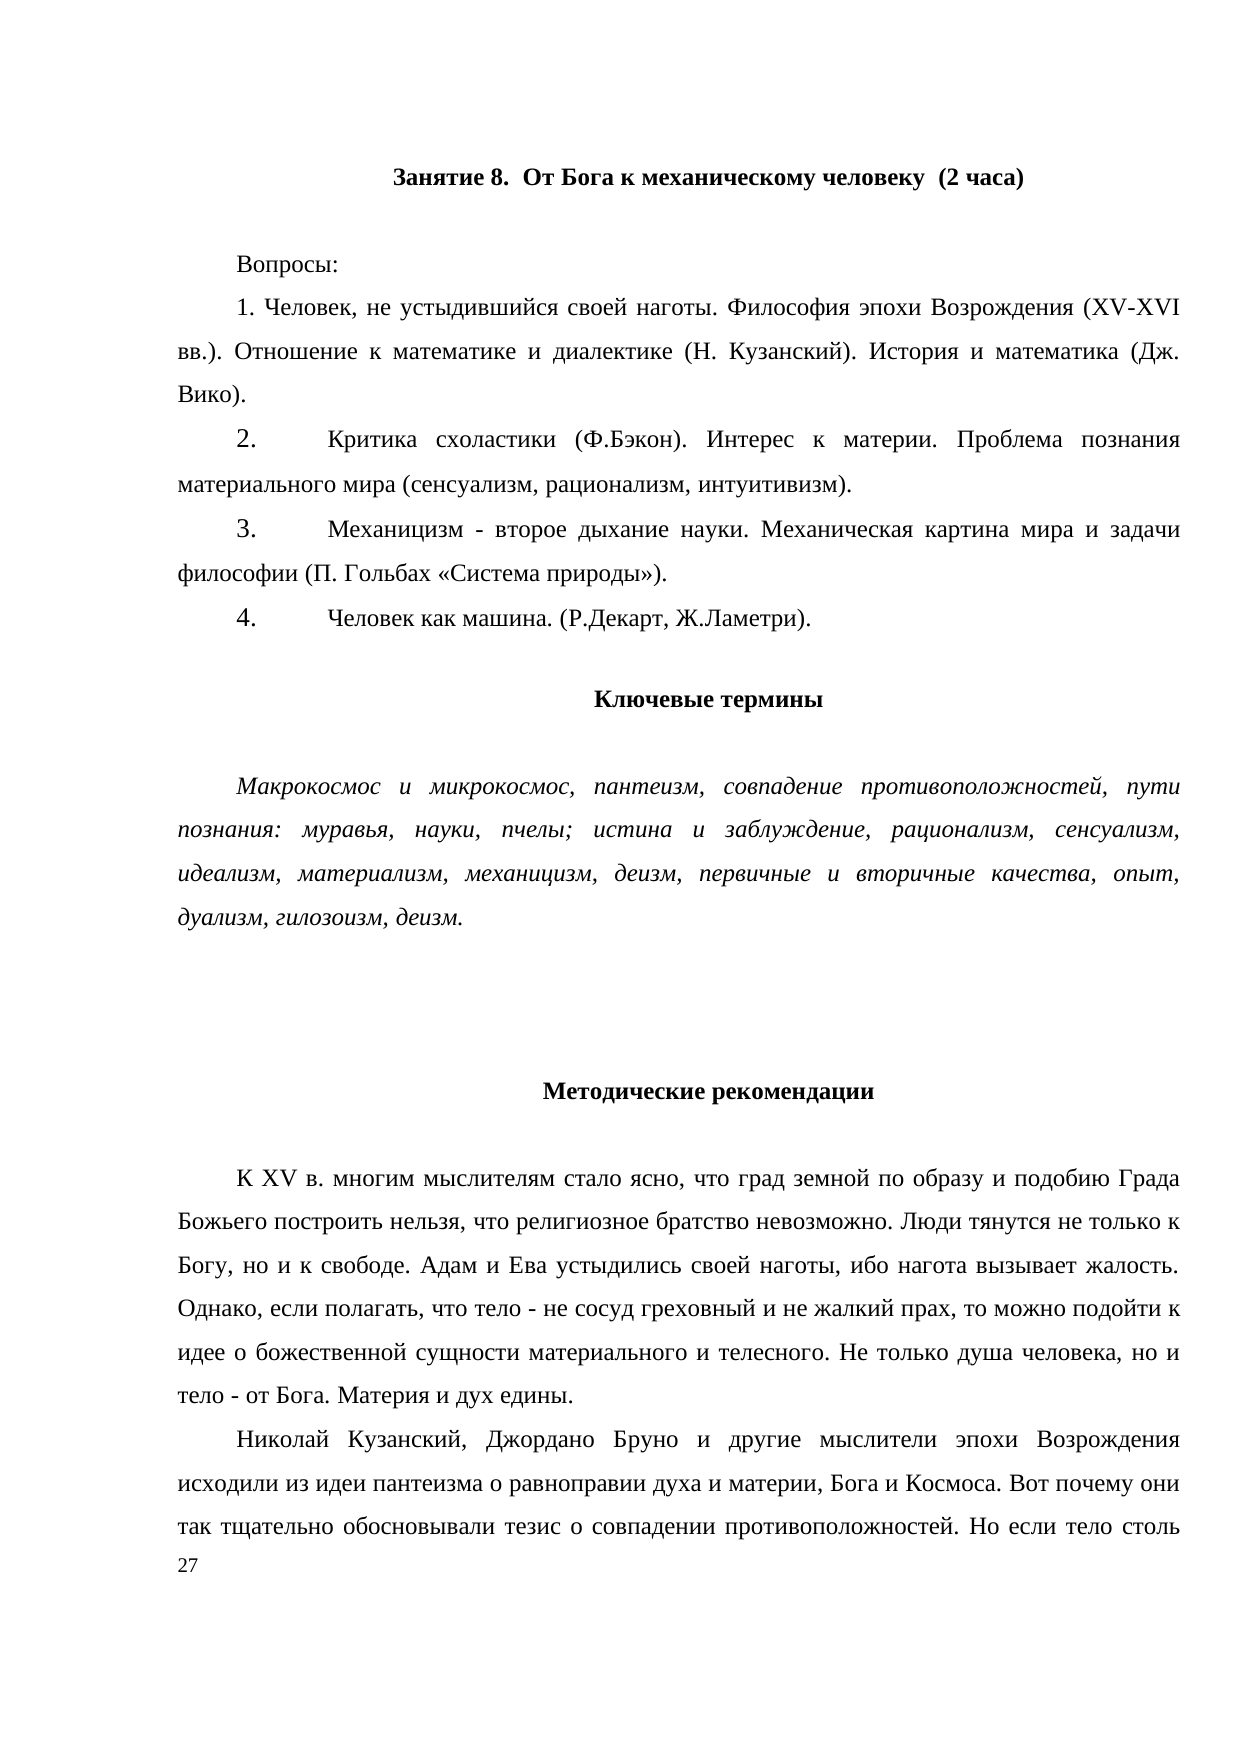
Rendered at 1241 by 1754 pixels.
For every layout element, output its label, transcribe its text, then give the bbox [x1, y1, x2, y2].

subtitle Ключевые термины [177, 684, 1181, 713]
list Механицизм - второе дыхание науки. Механическая картина мира и задачи философии (П. Гольбах «Система природы»). [177, 512, 1181, 587]
text Вопросы: [177, 249, 1181, 278]
text Макрокосмос и микрокосмос, пантеизм, совпадение противоположностей, пути познания: муравья, науки, пчелы; истина и заблуждение, рационализм, сенсуализм, идеализм, материализм, механицизм, деизм, первичные и вторичные качества, опыт, дуализм, гилозоизм, деизм. [177, 771, 1181, 930]
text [177, 1424, 1181, 1540]
text Занятие 8. От Бога к механическому человеку (2 часа) [177, 162, 1181, 191]
text 1. Человек, не устыдившийся своей наготы. Философия эпохи Возрождения (ХV-ХVI вв.). Отношение к математике и диалектике (Н. Кузанский). История и математика (Дж. Вико). [177, 292, 1181, 408]
text К ХV в. многим мыслителям стало ясно, что град земной по образу и подобию Града Божьего построить нельзя, что религиозное братство невозможно. Люди тянутся не только к Богу, но и к свободе. Адам и Ева устыдились своей наготы, ибо нагота вызывает жалость. Однако, если полагать, что тело - не сосуд греховный и не жалкий прах, то можно подойти к идее о божественной сущности материального и телесного. Не только душа человека, но и тело - от Бога. Материя и дух едины. [177, 1163, 1181, 1409]
subtitle Методические рекомендации [177, 1076, 1181, 1104]
list Критика схоластики (Ф.Бэкон). Интерес к материи. Проблема познания материального мира (сенсуализм, рационализм, интуитивизм). [177, 423, 1181, 497]
list Человек как машина. (Р.Декарт, Ж.Ламетри). [177, 601, 1181, 632]
